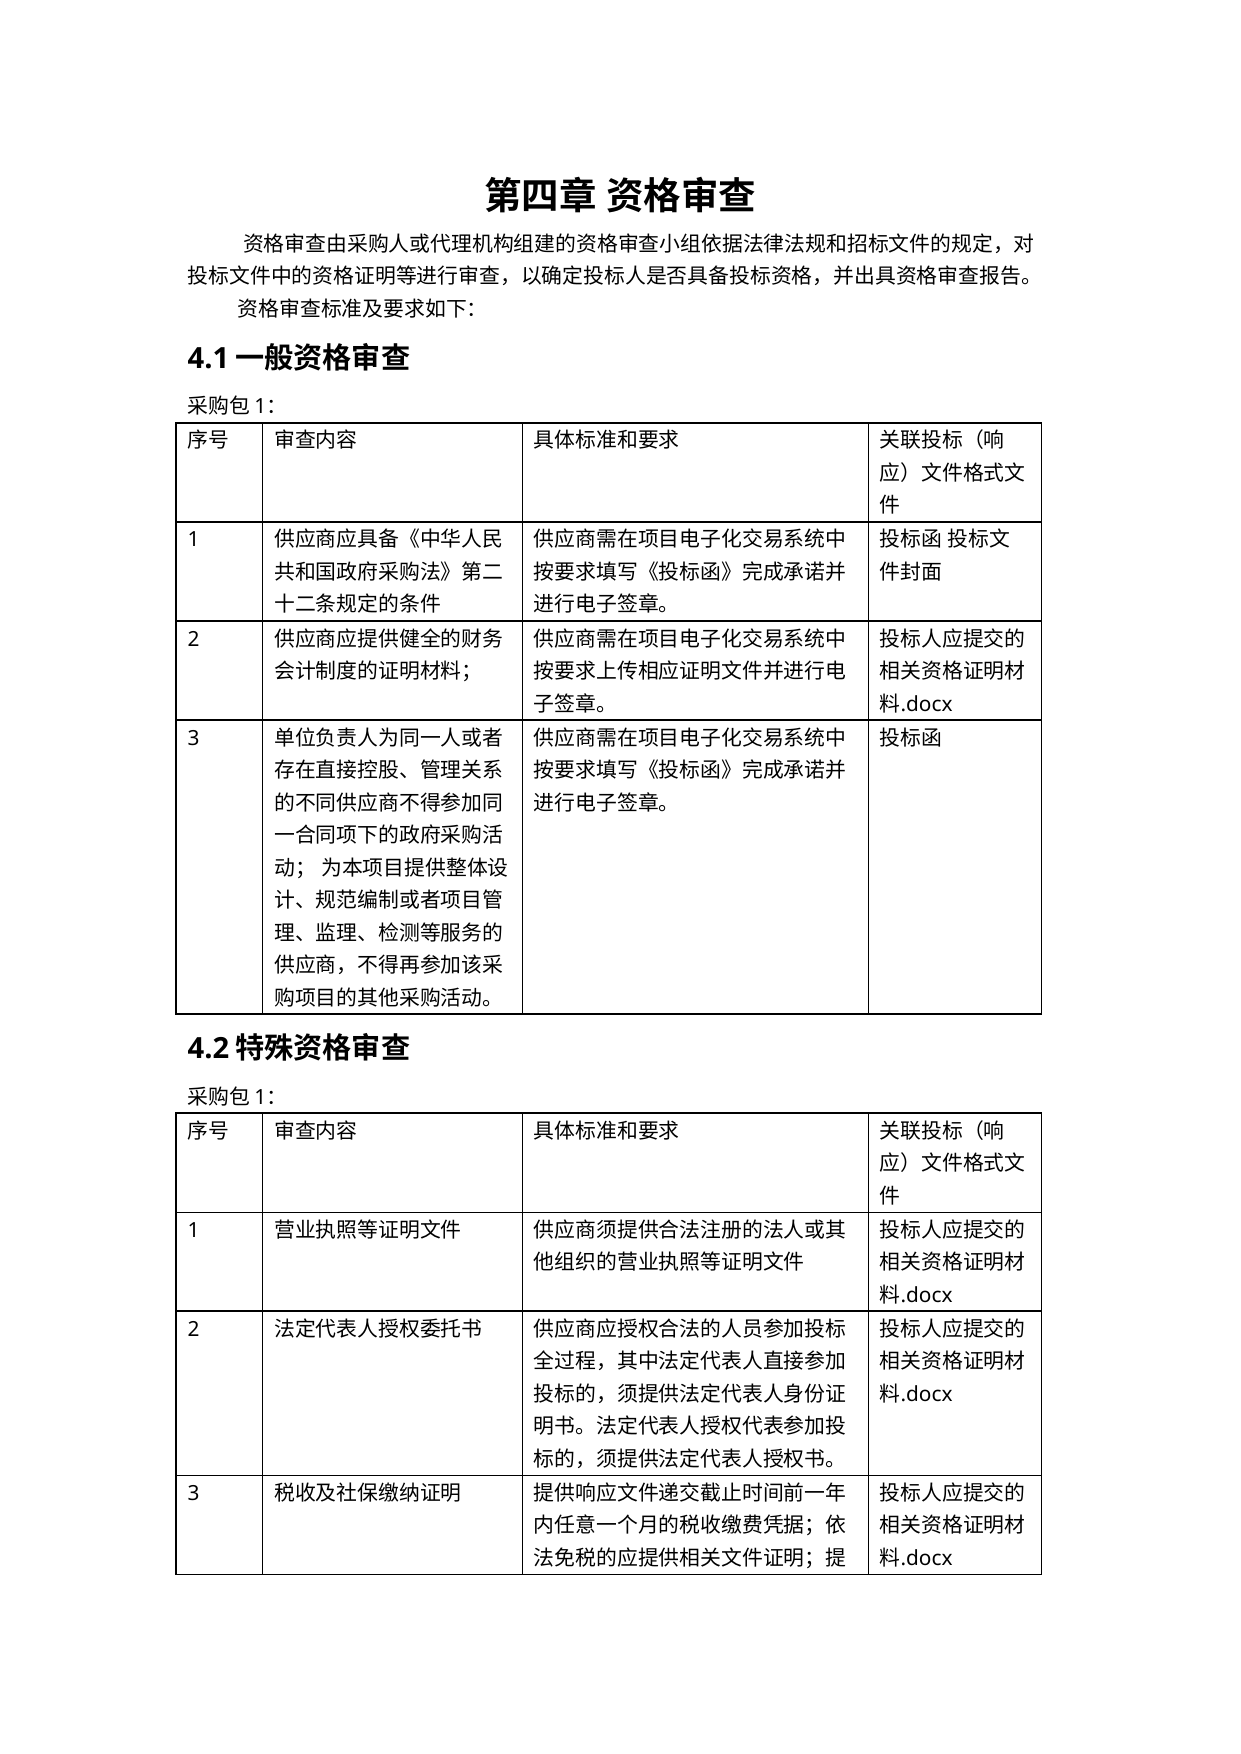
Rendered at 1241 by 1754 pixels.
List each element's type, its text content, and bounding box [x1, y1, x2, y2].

table_header 关联投标（响应）文件格式文件 [869, 1114, 1041, 1211]
text 4.1一般资格审查 [187, 324, 1053, 389]
table_header 序号 [177, 1114, 262, 1211]
table_cell 供应商需在项目电子化交易系统中按要求上传相应证明文件并进行电子签章。 [523, 622, 868, 719]
table_header 具体标准和要求 [523, 424, 868, 521]
table_cell 供应商须提供合法注册的法人或其他组织的营业执照等证明文件 [523, 1213, 868, 1310]
table_cell 投标人应提交的相关资格证明材料.docx [869, 622, 1041, 719]
text 第四章 资格审查 [187, 162, 1053, 227]
text 4.2特殊资格审查 [187, 1015, 1053, 1080]
table_cell 供应商需在项目电子化交易系统中按要求填写《投标函》完成承诺并进行电子签章。 [523, 523, 868, 620]
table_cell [869, 1476, 1041, 1573]
table_header 审查内容 [263, 1114, 522, 1211]
table_cell 供应商应具备《中华人民共和国政府采购法》第二十二条规定的条件 [263, 523, 522, 620]
table_cell 供应商应授权合法的人员参加投标全过程，其中法定代表人直接参加投标的，须提供法定代表人身份证明书。法定代表人授权代表参加投标的，须提供法定代表人授权书。 [523, 1312, 868, 1474]
table_cell 营业执照等证明文件 [263, 1213, 522, 1310]
table_cell 2 [177, 1312, 262, 1474]
table_cell 1 [177, 1213, 262, 1310]
table_cell 投标人应提交的相关资格证明材料.docx [869, 1213, 1041, 1310]
table_cell 投标函 [869, 721, 1041, 1013]
table_cell 1 [177, 523, 262, 620]
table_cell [523, 1476, 868, 1573]
text 采购包1： [187, 389, 1053, 422]
table_cell 投标人应提交的相关资格证明材料.docx [869, 1312, 1041, 1474]
table_cell 供应商需在项目电子化交易系统中按要求填写《投标函》完成承诺并进行电子签章。 [523, 721, 868, 1013]
table_cell 法定代表人授权委托书 [263, 1312, 522, 1474]
text 资格审查由采购人或代理机构组建的资格审查小组依据法律法规和招标文件的规定，对投标文件中的资格证明等进行审查，以确定投标人是否具备投标资格，并出具资格审查报告。 [187, 227, 1053, 292]
table_cell 3 [177, 1476, 262, 1573]
table_cell 投标函 投标文件封面 [869, 523, 1041, 620]
table_cell 3 [177, 721, 262, 1013]
table_cell 供应商应提供健全的财务会计制度的证明材料； [263, 622, 522, 719]
text 采购包1： [187, 1080, 1053, 1112]
table_header 具体标准和要求 [523, 1114, 868, 1211]
table_header 审查内容 [263, 424, 522, 521]
table_cell 税收及社保缴纳证明 [263, 1476, 522, 1573]
table_header 序号 [177, 424, 262, 521]
text 资格审查标准及要求如下： [187, 292, 1053, 324]
table_header 关联投标（响应）文件格式文件 [869, 424, 1041, 521]
table_cell 2 [177, 622, 262, 719]
table_cell 单位负责人为同一人或者存在直接控股、管理关系的不同供应商不得参加同一合同项下的政府采购活动； 为本项目提供整体设计、规范编制或者项目管理、监理、检测等服务的供应商，不得再参加该采购项目的其他采购活动。 [263, 721, 522, 1013]
